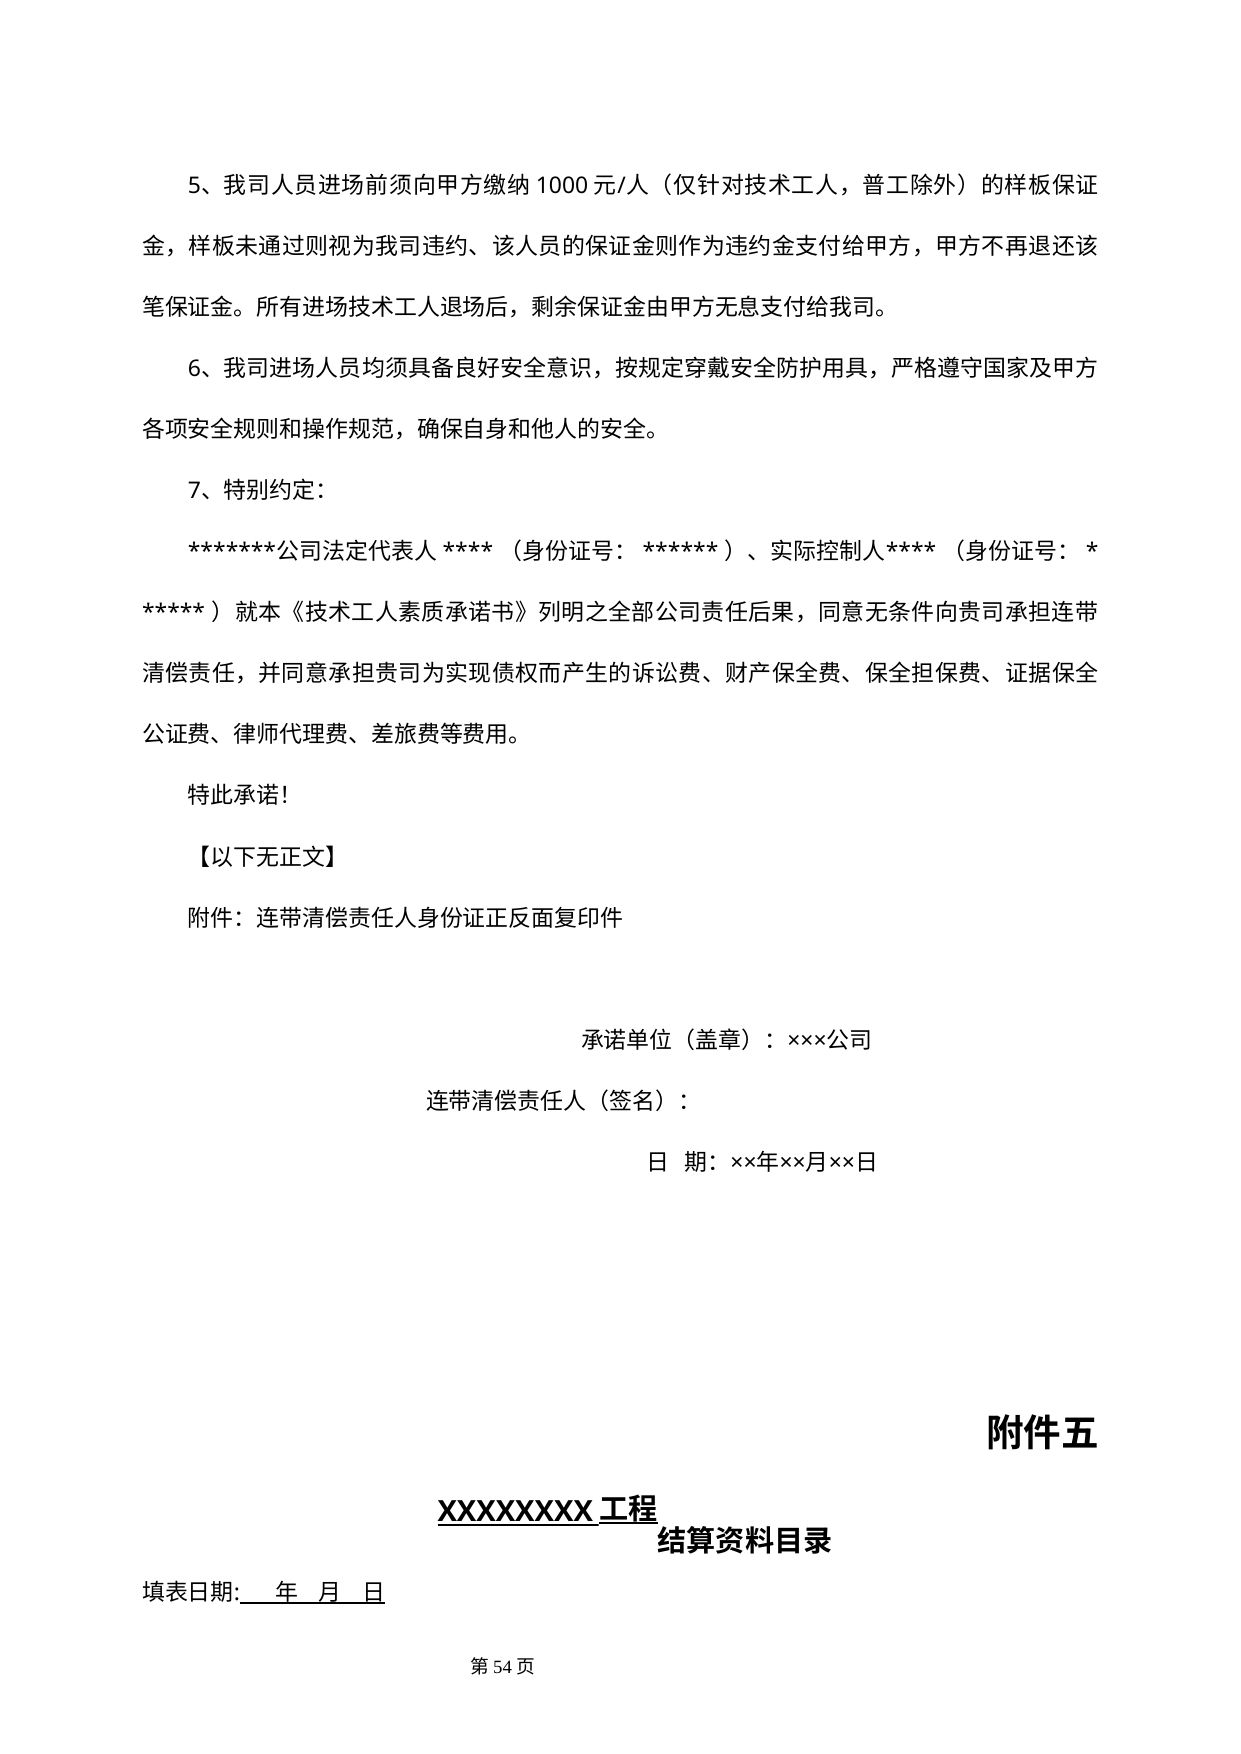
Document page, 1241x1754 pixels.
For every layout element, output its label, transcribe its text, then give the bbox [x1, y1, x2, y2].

text 连带清偿责任人（签名）： [142, 1069, 1098, 1130]
text 填表日期: 年 月 日 [142, 1560, 1098, 1621]
text 7、特别约定： [142, 458, 1098, 519]
text 附件五 [142, 1399, 1098, 1461]
text 【以下无正文】 [142, 824, 1098, 886]
text XXXXXXXX工程结算资料目录 [142, 1486, 1098, 1560]
list 我司进场人员均须具备良好安全意识，按规定穿戴安全防护用具，严格遵守国家及甲方各项安全规则和操作规范，确保自身和他人的安全。 [142, 336, 1098, 458]
text *******公司法定代表人 **** （身份证号： ****** ）、实际控制人**** （身份证号： ****** ）就本《技术工人素质承诺书》列明之全部公司责任后果，同意无条件向贵司承担连带清偿责任，并同意承担贵司为实现债权而产生的诉讼费、财产保全费、保全担保费、证据保全公证费、律师代理费、差旅费等费用。 [142, 519, 1098, 763]
text 承诺单位（盖章）：×××公司 [142, 1008, 1098, 1069]
text 附件：连带清偿责任人身份证正反面复印件 [142, 886, 1098, 947]
list 我司人员进场前须向甲方缴纳1000元/人（仅针对技术工人，普工除外）的样板保证金，样板未通过则视为我司违约、该人员的保证金则作为违约金支付给甲方，甲方不再退还该笔保证金。所有进场技术工人退场后，剩余保证金由甲方无息支付给我司。 [142, 153, 1098, 336]
text 日 期：××年××月××日 [142, 1130, 1098, 1191]
text 特此承诺！ [142, 763, 1098, 824]
